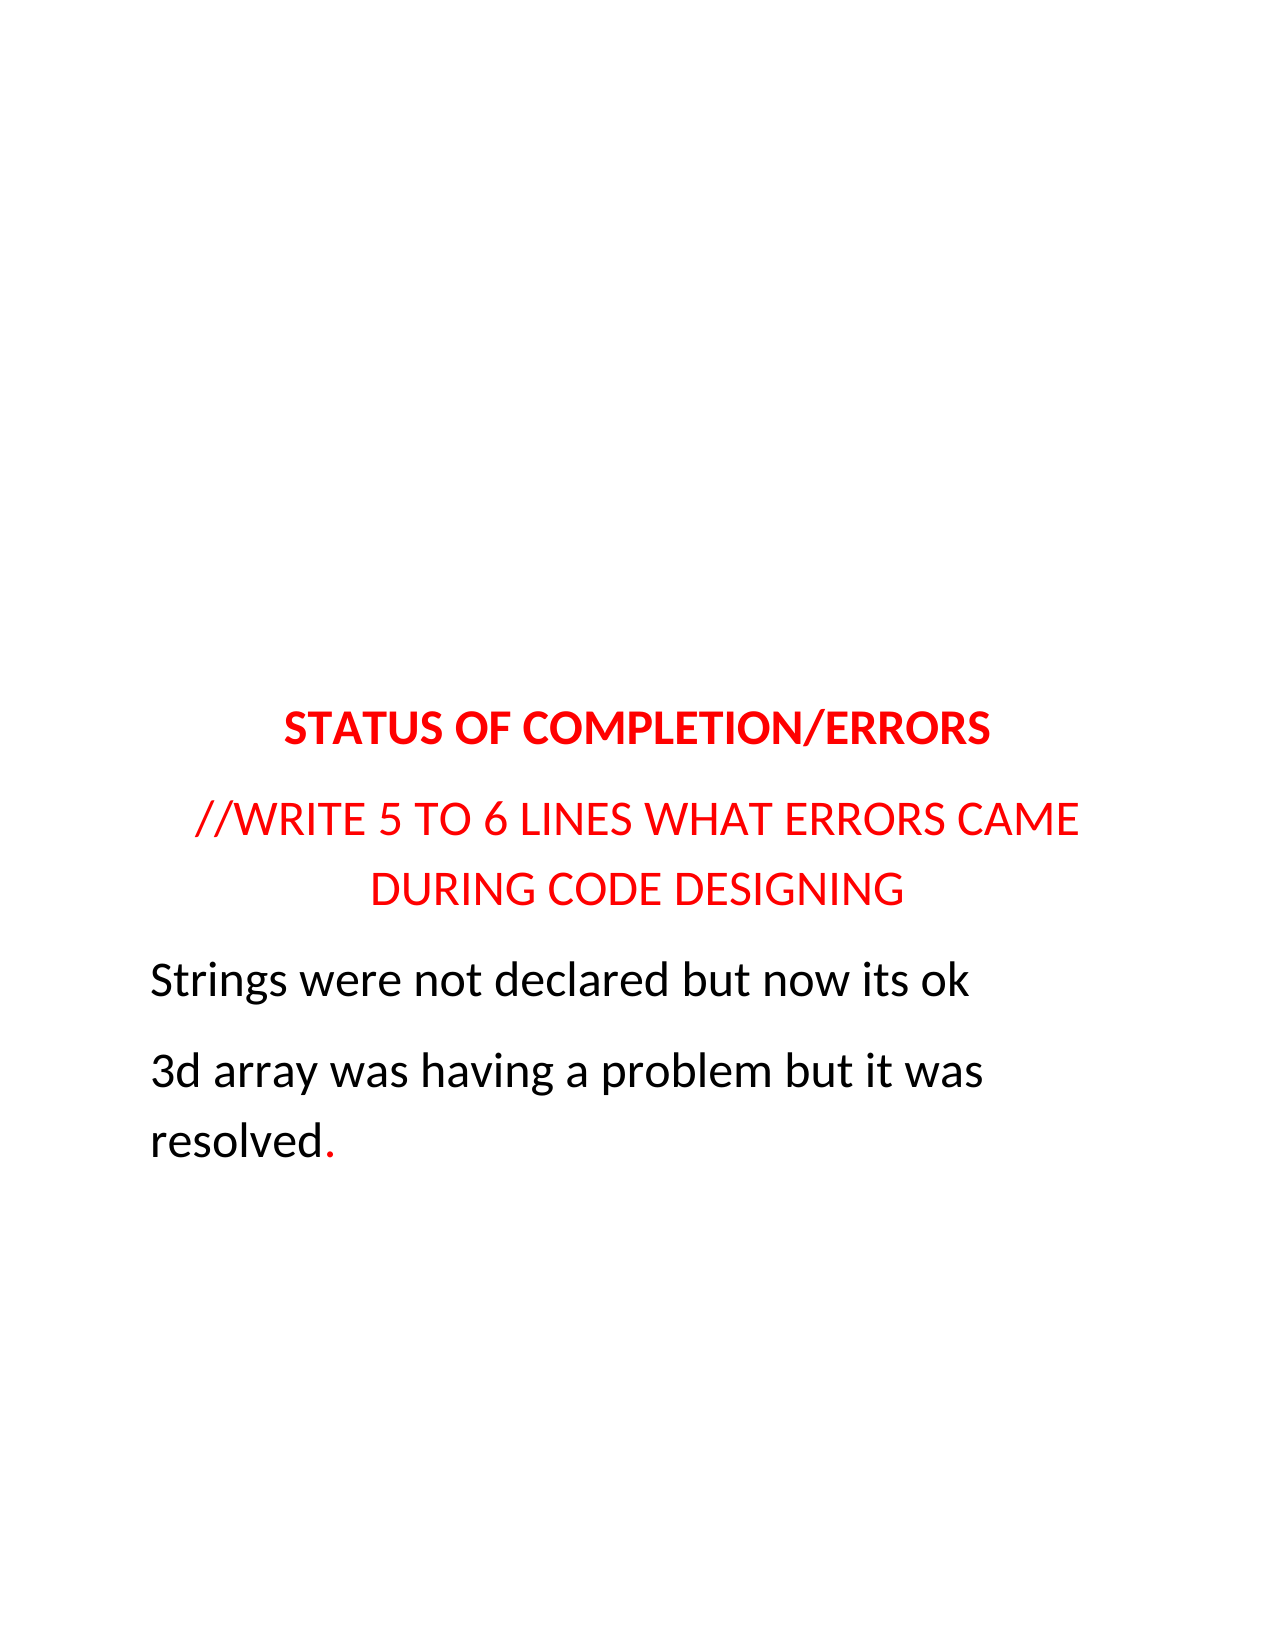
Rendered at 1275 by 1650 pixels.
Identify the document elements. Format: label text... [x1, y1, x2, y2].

text 3d array was having a problem but it was resolved. [150, 1038, 1125, 1170]
text //WRITE 5 TO 6 LINES WHAT ERRORS CAME DURING CODE DESIGNING [150, 787, 1125, 918]
text STATUS OF COMPLETION/ERRORS [150, 696, 1125, 757]
text Strings were not declared but now its ok [150, 948, 1125, 1009]
